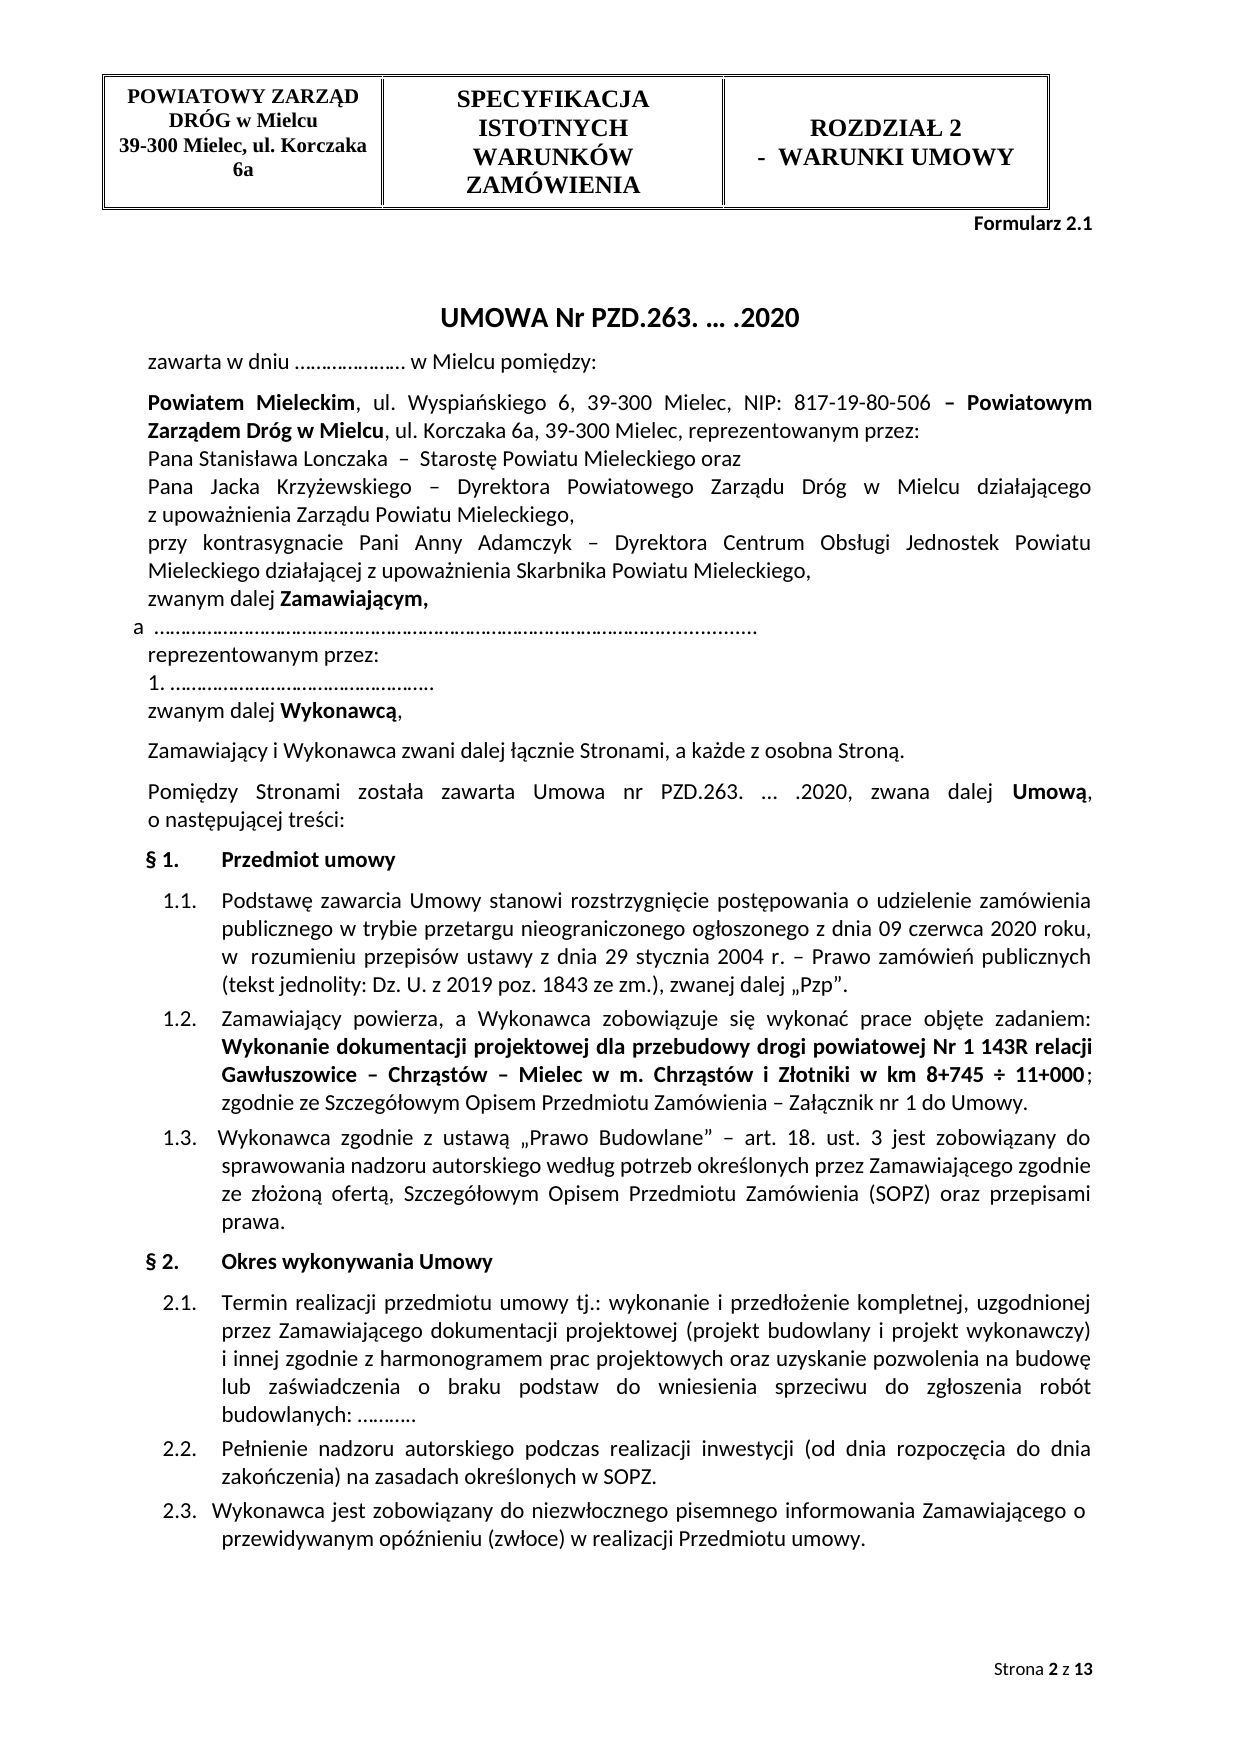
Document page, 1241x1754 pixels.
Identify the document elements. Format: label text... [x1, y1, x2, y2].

text zwanym dalej Wykonawcą, [148, 696, 1093, 724]
text Pomiędzy Stronami została zawarta Umowa nr PZD.263. … .2020, zwana dalej Umową, o następującej treści: [148, 777, 1093, 833]
text a ……………………………………………………………………………………................. [133, 612, 1093, 640]
text przy kontrasygnacie Pani Anny Adamczyk – Dyrektora Centrum Obsługi Jednostek Powiatu Mieleckiego działającej z upoważnienia Skarbnika Powiatu Mieleckiego, [148, 528, 1093, 584]
subtitle Okres wykonywania Umowy [162, 1247, 1093, 1275]
text 1.3. Wykonawca zgodnie z ustawą „Prawo Budowlane” – art. 18. ust. 3 jest zobowiązany do sprawowania nadzoru autorskiego według potrzeb określonych przez Zamawiającego zgodnie ze złożoną ofertą, Szczegółowym Opisem Przedmiotu Zamówienia (SOPZ) oraz przepisami prawa. [162, 1123, 1093, 1235]
subtitle Przedmiot umowy [162, 846, 1093, 873]
text 1. ………………………………………….. [148, 668, 1093, 696]
subtitle Pełnienie nadzoru autorskiego podczas realizacji inwestycji (od dnia rozpoczęcia do dnia zakończenia) na zasadach określonych w SOPZ. [162, 1434, 1093, 1490]
subtitle Podstawę zawarcia Umowy stanowi rozstrzygnięcie postępowania o udzielenie zamówienia publicznego w trybie przetargu nieograniczonego ogłoszonego z dnia 09 czerwca 2020 roku, w rozumieniu przepisów ustawy z dnia 29 stycznia 2004 r. – Prawo zamówień publicznych (tekst jednolity: Dz. U. z 2019 poz. 1843 ze zm.), zwanej dalej „Pzp”. [162, 886, 1093, 998]
subtitle Zamawiający powierza, a Wykonawca zobowiązuje się wykonać prace objęte zadaniem: Wykonanie dokumentacji projektowej dla przebudowy drogi powiatowej Nr 1 143R relacji Gawłuszowice – Chrząstów – Mielec w m. Chrząstów i Złotniki w km 8+745 ÷ 11+000; zgodnie ze Szczegółowym Opisem Przedmiotu Zamówienia – Załącznik nr 1 do Umowy. [162, 1004, 1093, 1116]
subtitle Termin realizacji przedmiotu umowy tj.: wykonanie i przedłożenie kompletnej, uzgodnionej przez Zamawiającego dokumentacji projektowej (projekt budowlany i projekt wykonawczy) i innej zgodnie z harmonogramem prac projektowych oraz uzyskanie pozwolenia na budowę lub zaświadczenia o braku podstaw do wniesienia sprzeciwu do zgłoszenia robót budowlanych: ……….. [162, 1288, 1093, 1428]
text reprezentowanym przez: [148, 640, 1093, 668]
text Zamawiający i Wykonawca zwani dalej łącznie Stronami, a każde z osobna Stroną. [148, 736, 1093, 764]
text Pana Jacka Krzyżewskiego – Dyrektora Powiatowego Zarządu Dróg w Mielcu działającego z upoważnienia Zarządu Powiatu Mieleckiego, [148, 472, 1093, 528]
text 2.3. Wykonawca jest zobowiązany do niezwłocznego pisemnego informowania Zamawiającego o przewidywanym opóźnieniu (zwłoce) w realizacji Przedmiotu umowy. [162, 1496, 1093, 1552]
text zwanym dalej Zamawiającym, [148, 584, 1093, 612]
text Pana Stanisława Lonczaka – Starostę Powiatu Mieleckiego oraz [148, 444, 1093, 472]
title UMOWA Nr PZD.263. … .2020 [148, 299, 1093, 335]
text Powiatem Mieleckim, ul. Wyspiańskiego 6, 39-300 Mielec, NIP: 817-19-80-506 – Powiatowym Zarządem Dróg w Mielcu, ul. Korczaka 6a, 39-300 Mielec, reprezentowanym przez: [148, 388, 1093, 444]
text zawarta w dniu ………………… w Mielcu pomiędzy: [148, 347, 1093, 375]
